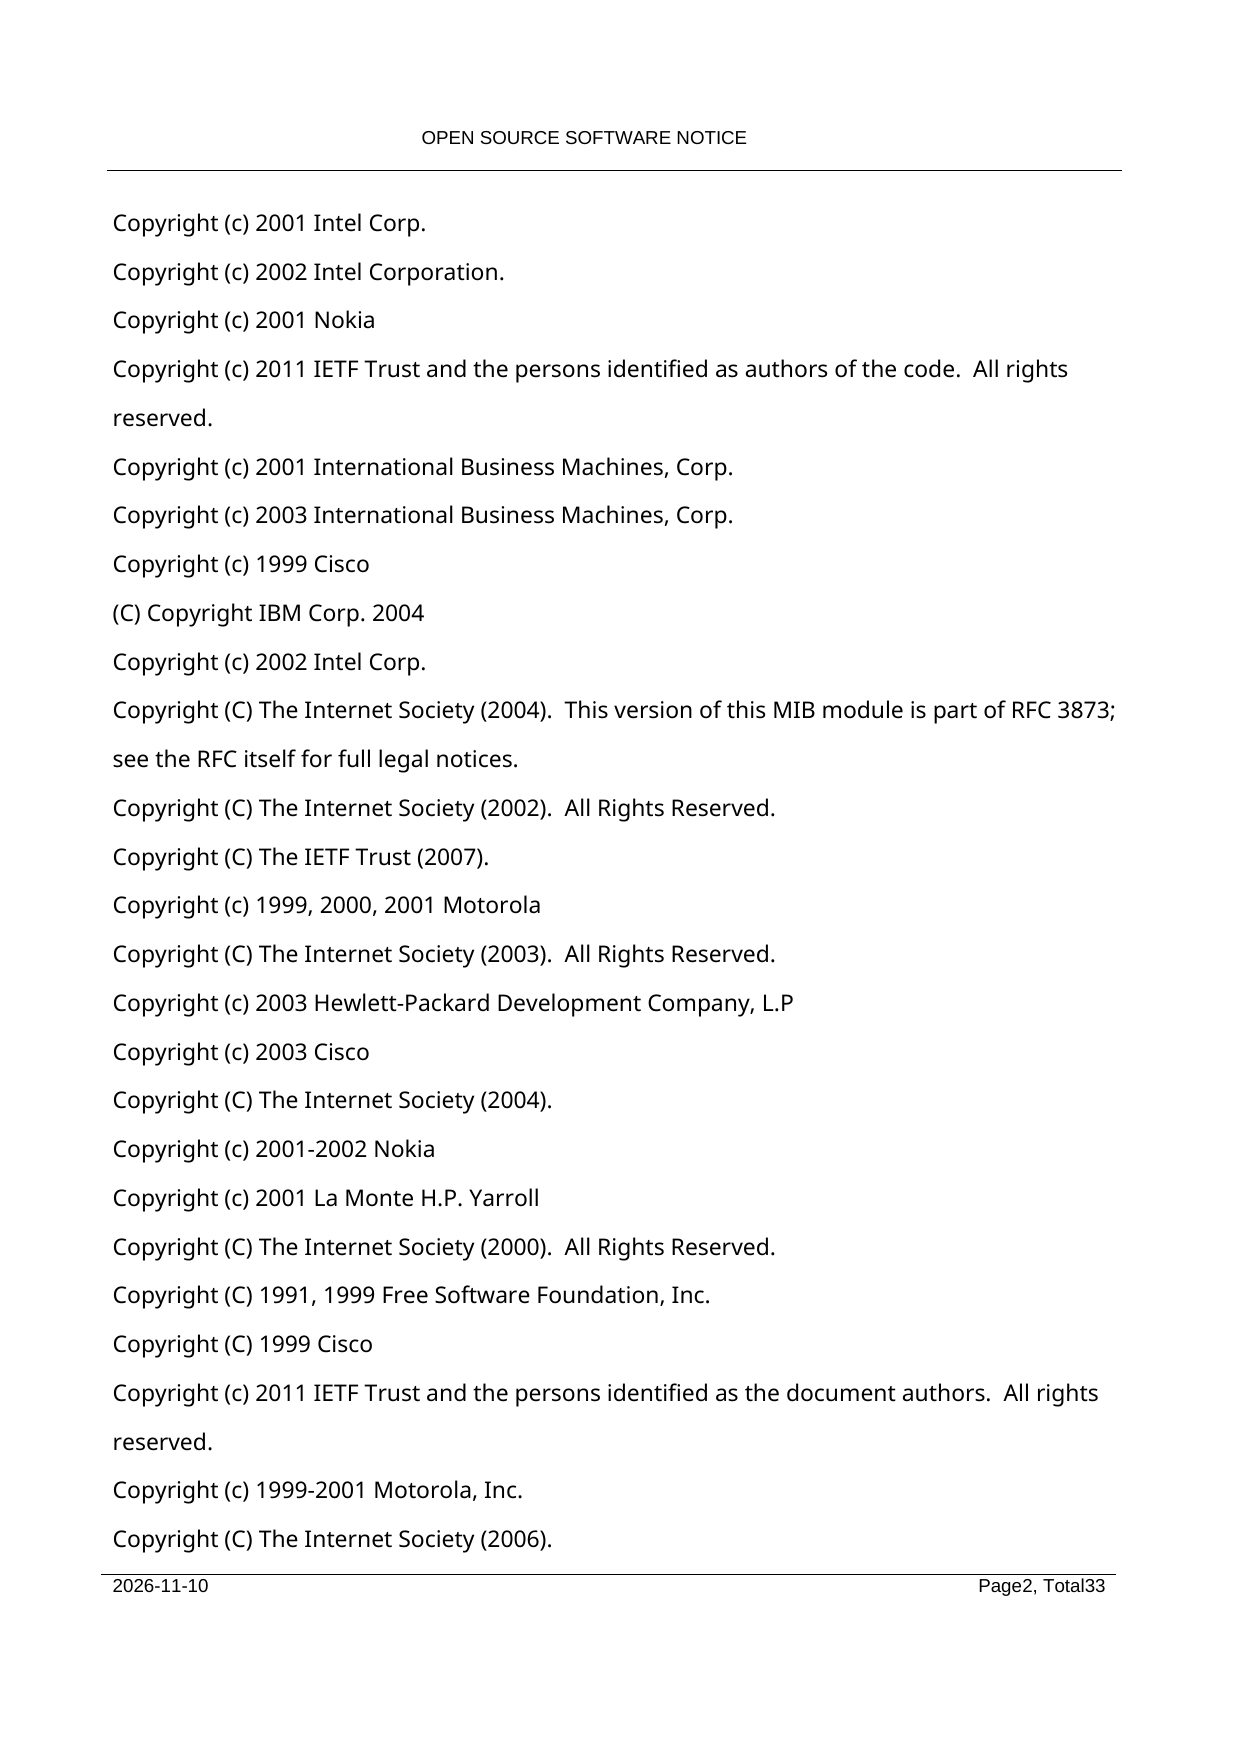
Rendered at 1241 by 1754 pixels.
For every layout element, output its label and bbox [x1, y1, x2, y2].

text [112, 206, 1128, 1555]
